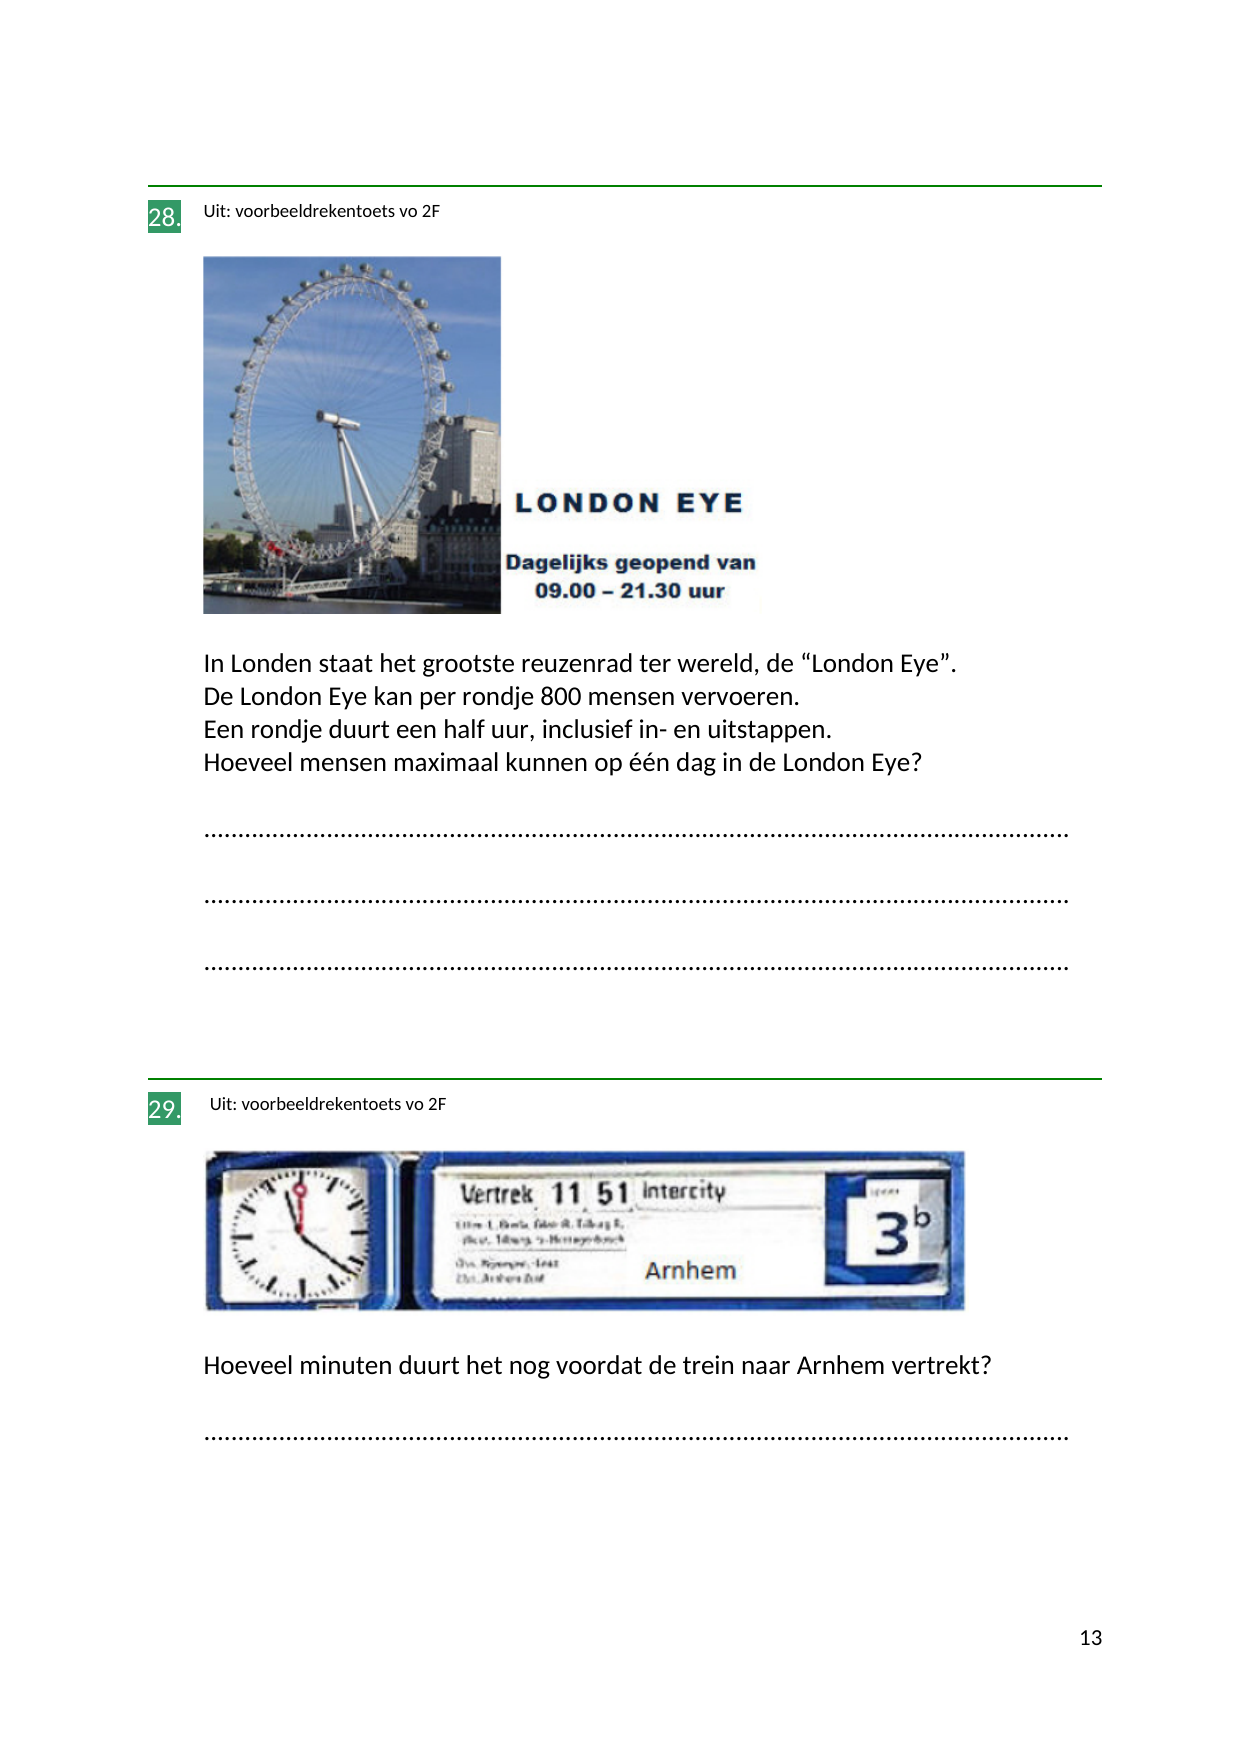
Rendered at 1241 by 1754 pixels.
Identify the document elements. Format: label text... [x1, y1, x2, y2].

table_header Uit: voorbeeldrekentoets vo 2F In Londen staat het grootste reuzenrad ter wereld, de “London Eye”. De London Eye kan per rondje 800 mensen vervoeren. Een rondje duurt een half uur, inclusief in- en uitstappen. Hoeveel mensen maximaal kunnen op één dag in de London Eye? ............................................................................................................................... ............................................................................................................................... ............................................................................................................................... [192, 200, 1107, 1010]
picture [203, 255, 763, 614]
table_header [136, 200, 192, 1010]
table_header Uit: voorbeeldrekentoets vo 2F Hoeveel minuten duurt het nog voordat de trein naar Arnhem vertrekt? ............................................................................................................................... [192, 1093, 1107, 1481]
table_header [136, 1093, 192, 1481]
picture [203, 1148, 969, 1316]
